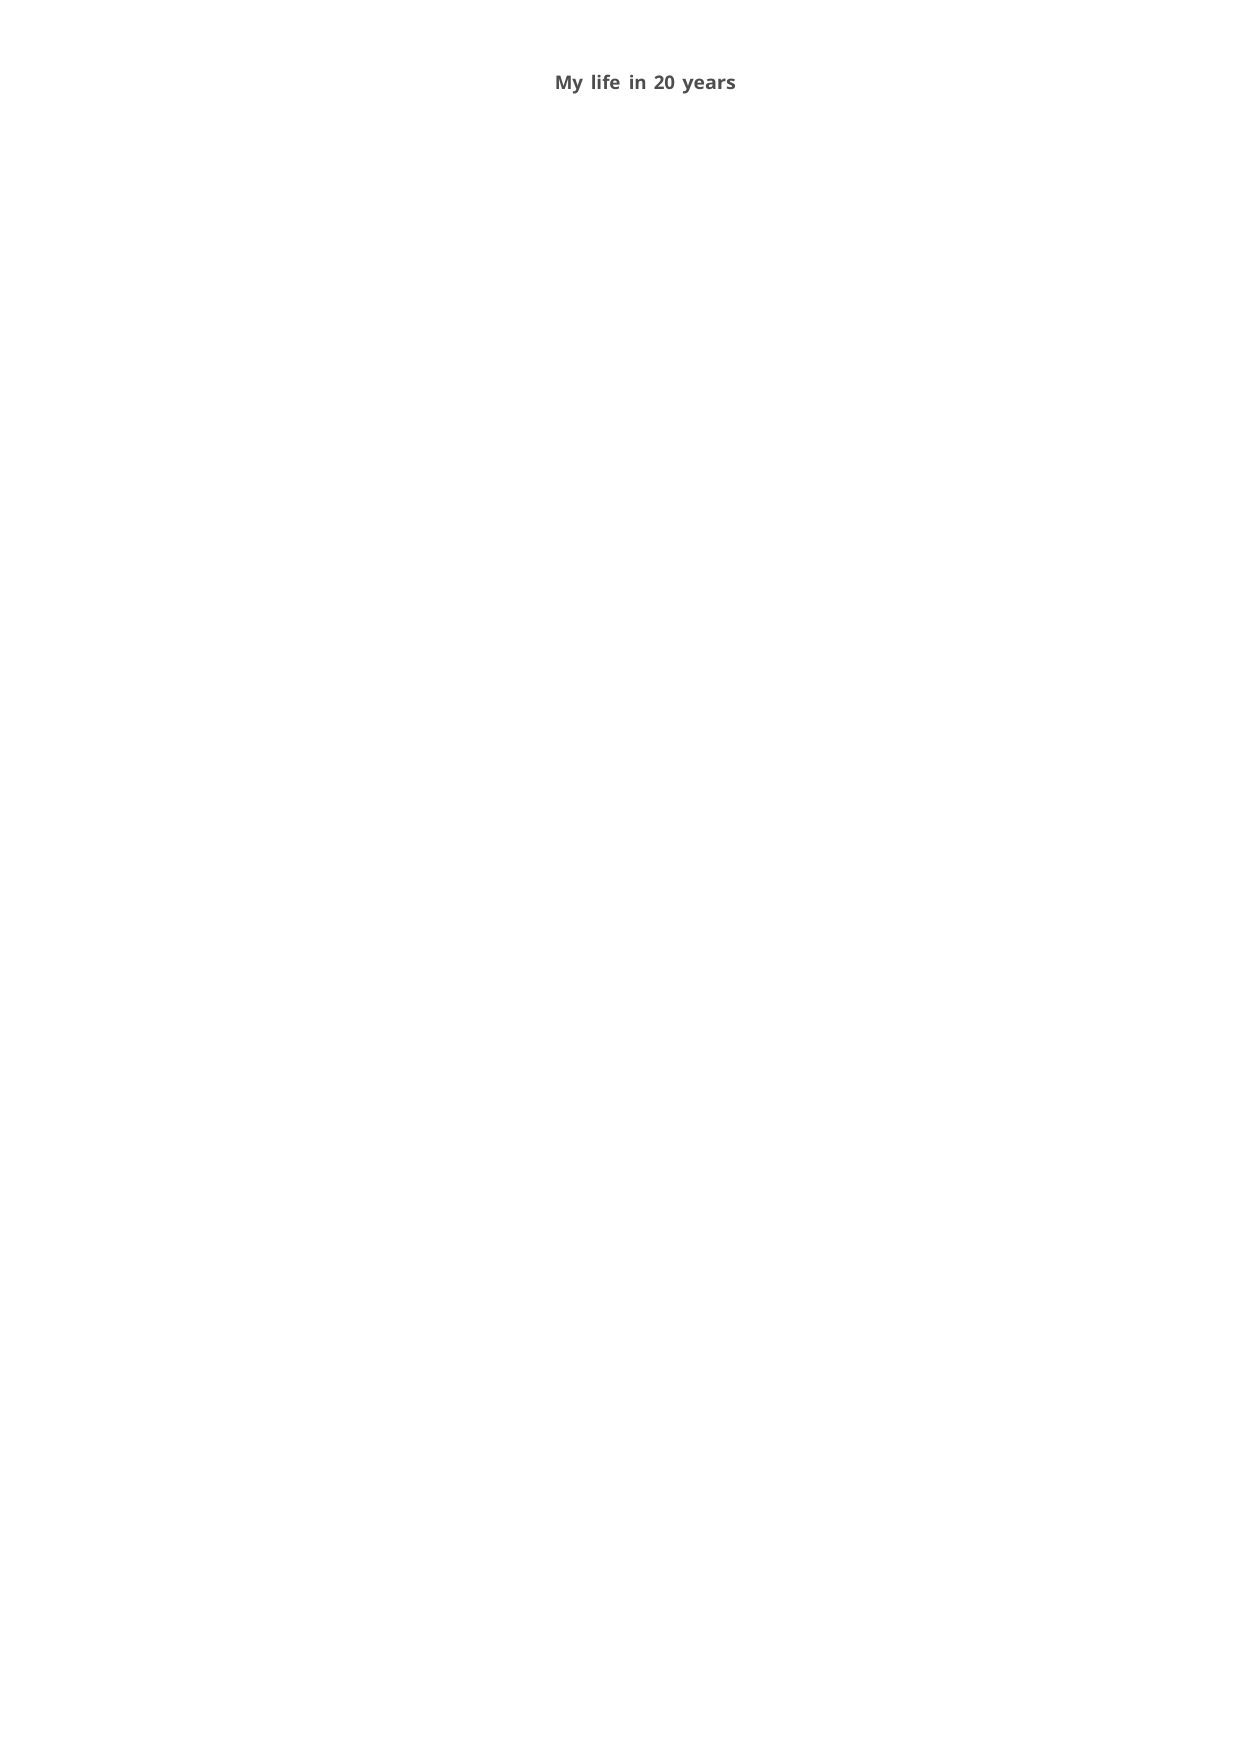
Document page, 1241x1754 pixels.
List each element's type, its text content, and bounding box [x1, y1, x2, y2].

text My life in 20 years [552, 64, 738, 95]
